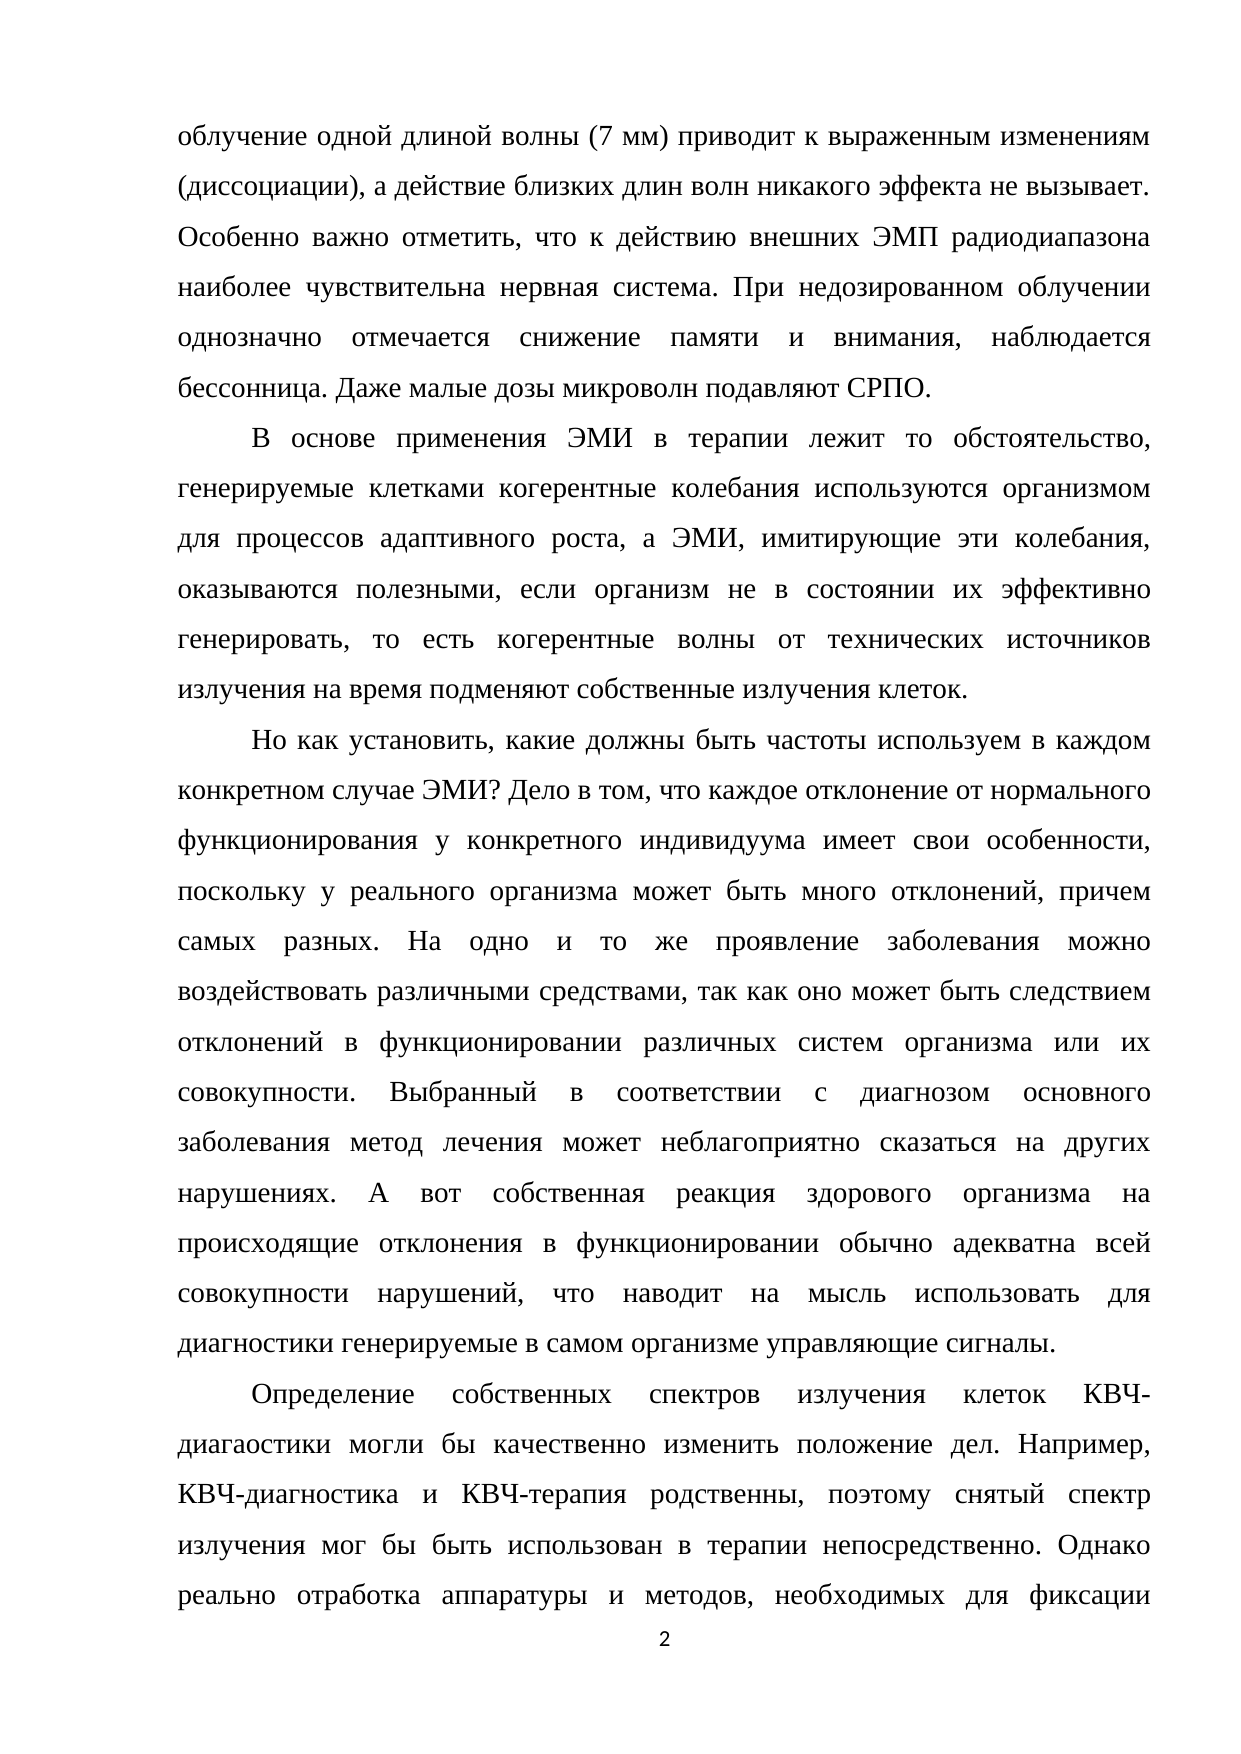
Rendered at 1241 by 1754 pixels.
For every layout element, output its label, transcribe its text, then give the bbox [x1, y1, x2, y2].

text В основе применения ЭМИ в терапии лежит то обстоятельство, генерируемые клетками когерентные колебания используются организмом для процессов адаптивного роста, а ЭМИ, имитирующие эти колебания, оказываются полезными, если организм не в состоянии их эффективно генерировать, то есть когерентные волны от технических источников излучения на время подменяют собственные излучения клеток. [177, 420, 1152, 705]
text Но как установить, какие должны быть частоты используем в каждом конкретном случае ЭМИ? Дело в том, что каждое отклонение от нормального функционирования у конкретного индивидуума имеет свои особенности, поскольку у реального организма может быть много отклонений, причем самых разных. На одно и то же проявление заболевания можно воздействовать различными средствами, так как оно может быть следствием отклонений в функционировании различных систем организма или их совокупности. Выбранный в соответствии с диагнозом основного заболевания метод лечения может неблагоприятно сказаться на других нарушениях. А вот собственная реакция здорового организма на происходящие отклонения в функционировании обычно адекватна всей совокупности нарушений, что наводит на мысль использовать для диагностики генерируемые в самом организме управляющие сигналы. [177, 722, 1152, 1359]
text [177, 1376, 1152, 1611]
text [177, 118, 1152, 403]
